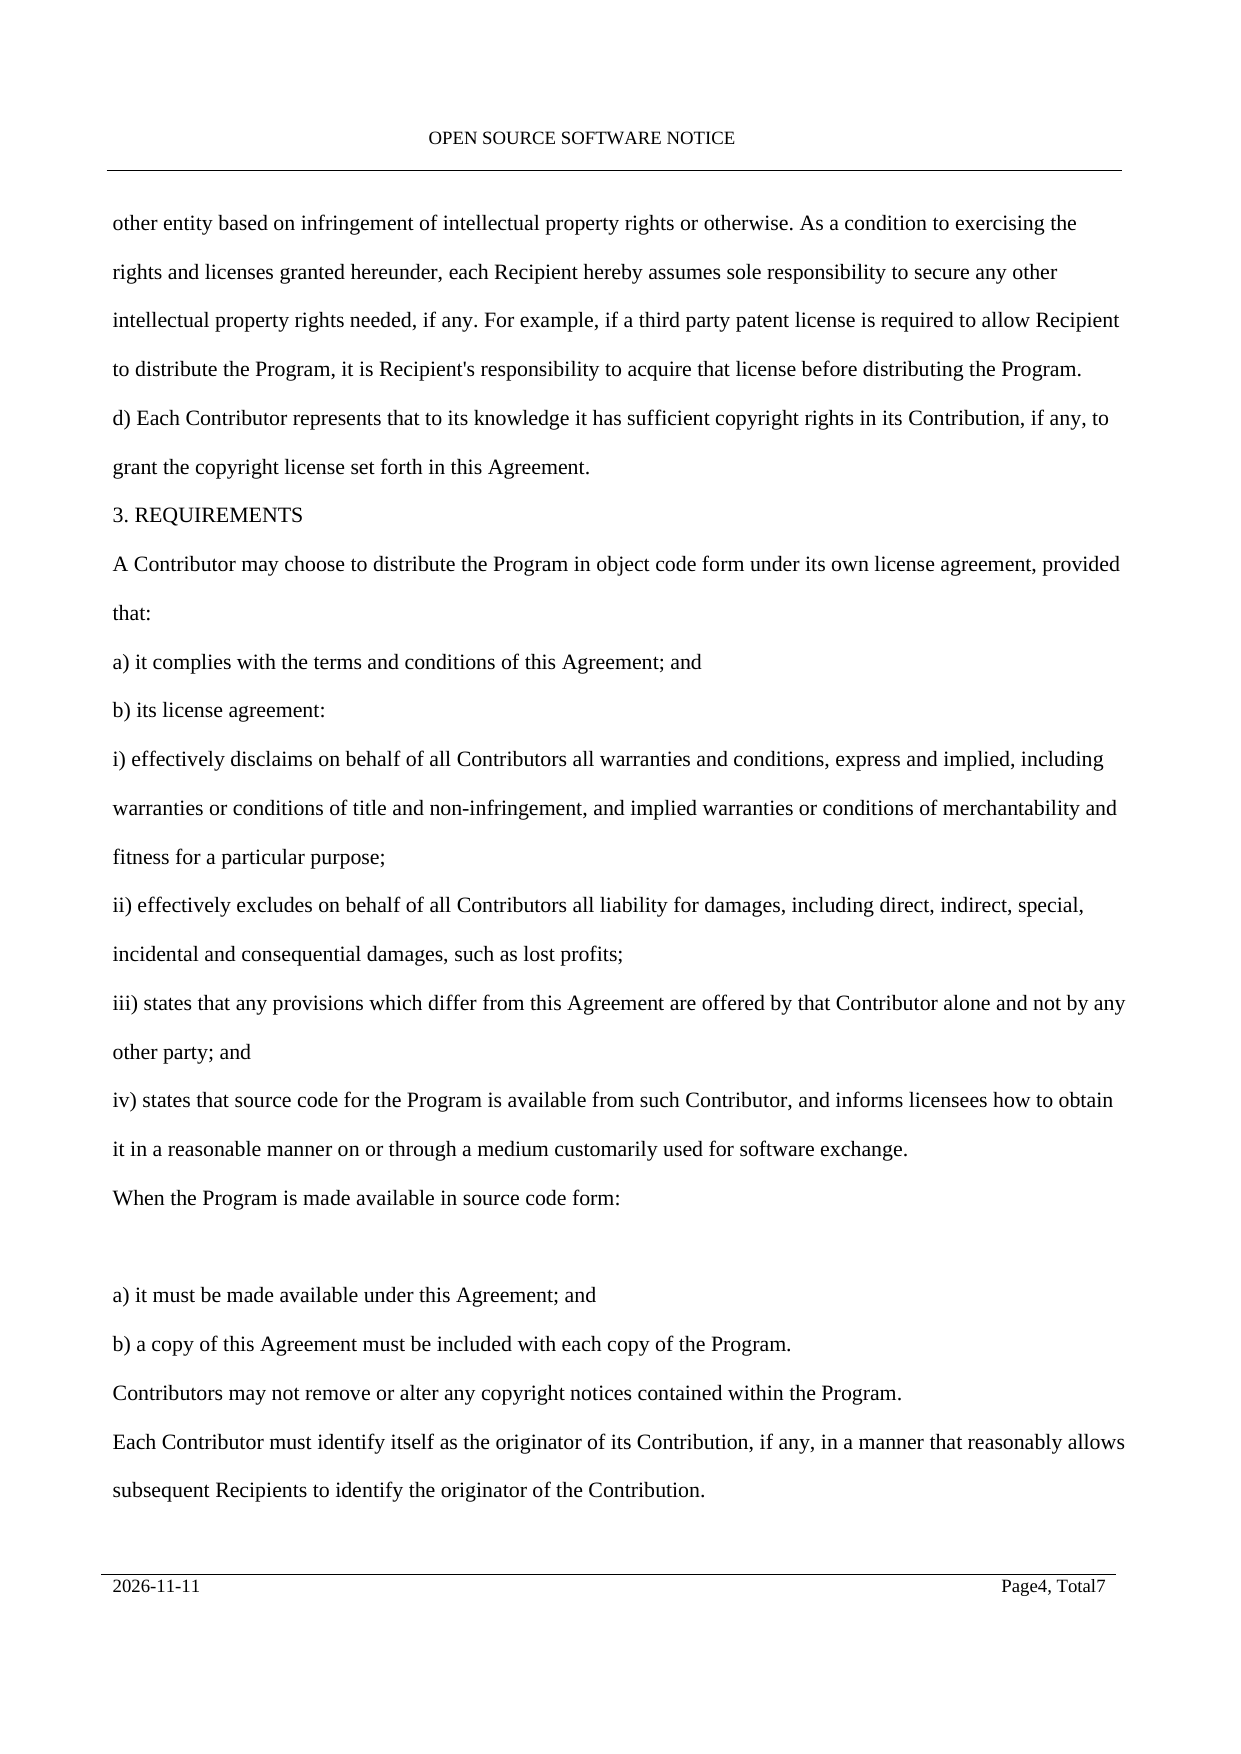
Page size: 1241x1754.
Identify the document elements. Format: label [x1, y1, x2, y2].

text [112, 206, 1128, 1506]
